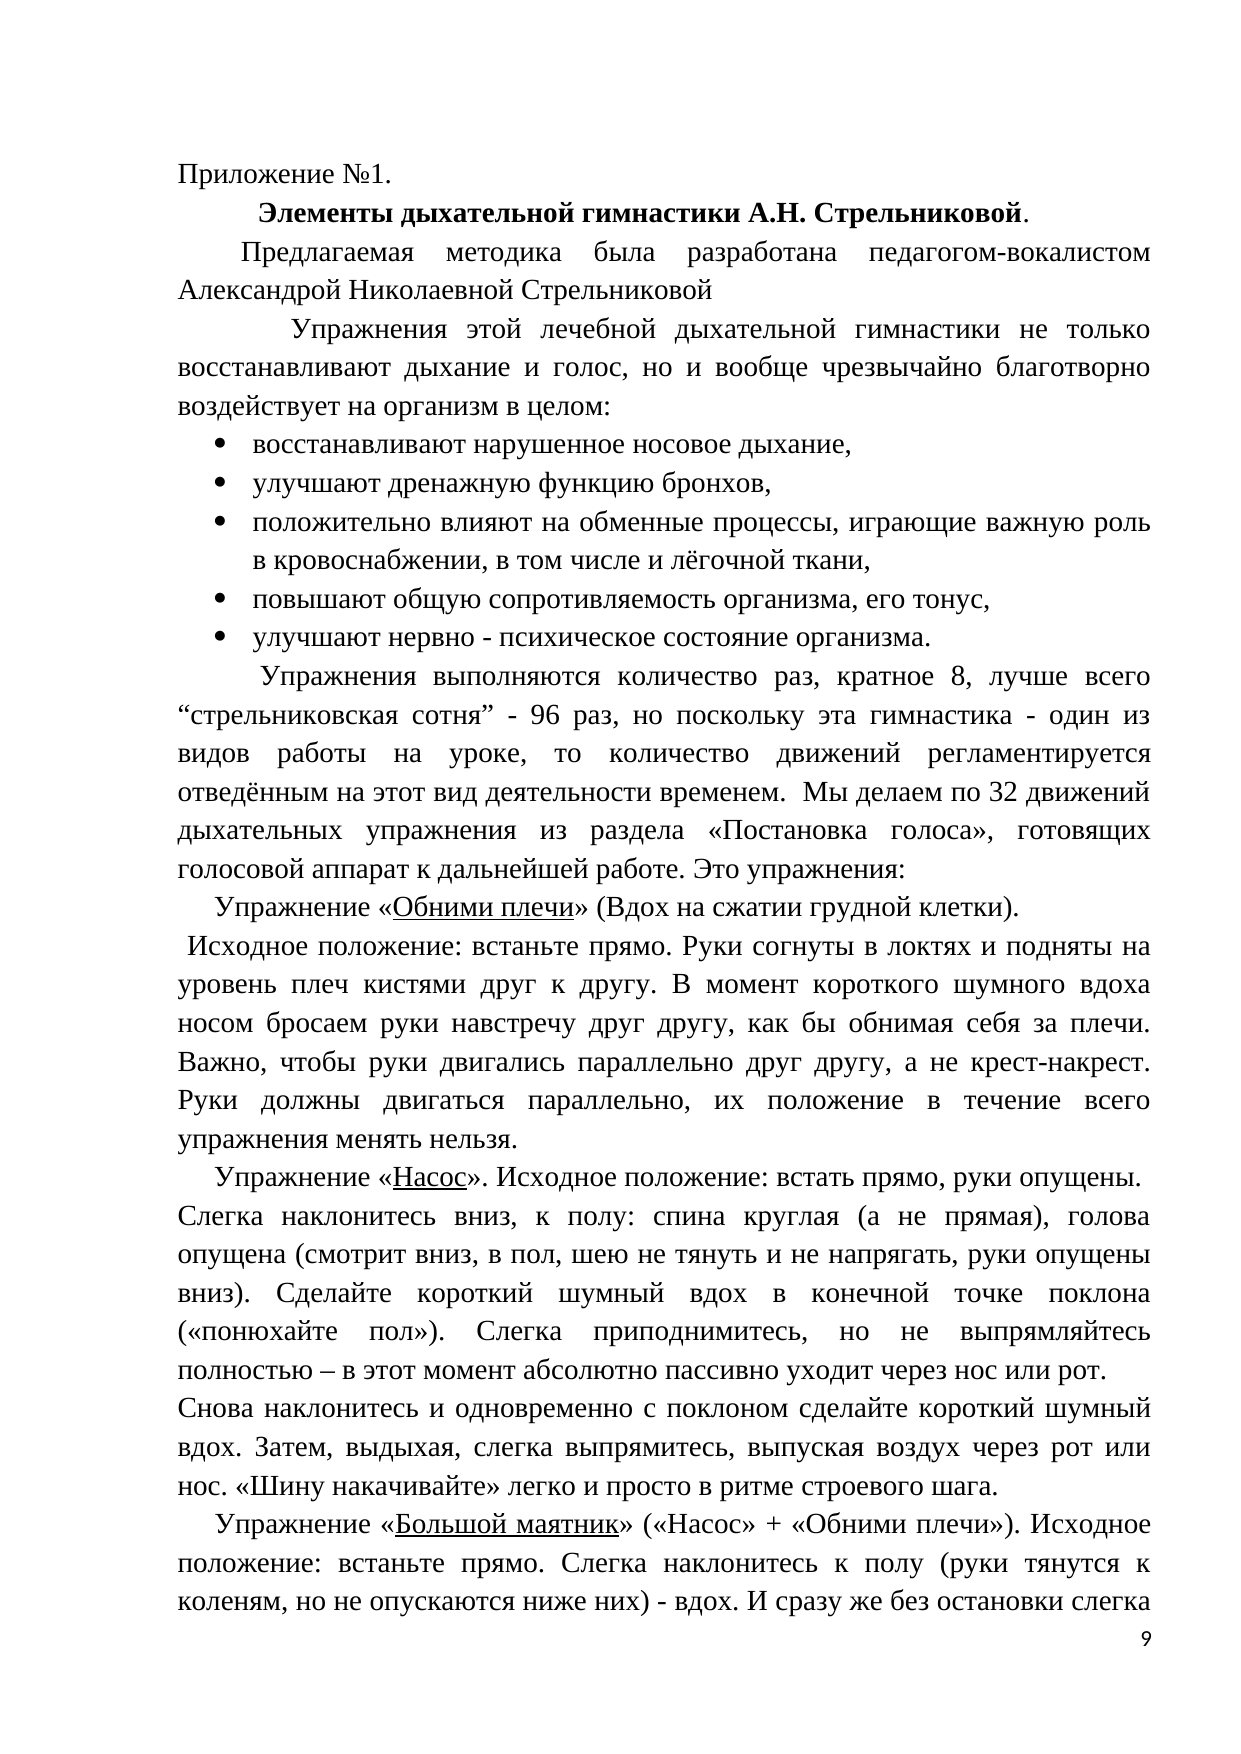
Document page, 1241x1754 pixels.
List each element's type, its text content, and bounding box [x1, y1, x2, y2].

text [177, 1506, 1152, 1617]
text Упражнения выполняются количество раз, кратное 8, лучше всего “стрельниковская сотня” - 96 раз, но поскольку эта гимнастика - один из видов работы на уроке, то количество движений регламентируется отведённым на этот вид деятельности временем. Мы делаем по 32 движений дыхательных упражнения из раздела «Постановка голоса», готовящих голосовой аппарат к дальнейшей работе. Это упражнения: [177, 658, 1152, 884]
text Приложение №1. [177, 157, 1152, 190]
list положительно влияют на обменные процессы, играющие важную роль в кровоснабжении, в том числе и лёгочной ткани, [215, 504, 1152, 576]
list повышают общую сопротивляемость организма, его тонус, [215, 581, 1152, 614]
text Снова наклонитесь и одновременно с поклоном сделайте короткий шумный вдох. Затем, выдыхая, слегка выпрямитесь, выпуская воздух через рот или нос. «Шину накачивайте» легко и просто в ритме строевого шага. [177, 1391, 1152, 1501]
list восстанавливают нарушенное носовое дыхание, [215, 426, 1152, 460]
text Упражнение «Насос». Исходное положение: встать прямо, руки опущены. [177, 1159, 1152, 1193]
text Элементы дыхательной гимнастики А.Н. Стрельниковой. [177, 195, 1152, 229]
text Предлагаемая методика была разработана педагогом-вокалистом Александрой Николаевной Стрельниковой [177, 234, 1152, 306]
text Упражнение «Обними плечи» (Вдох на сжатии грудной клетки). [177, 889, 1152, 923]
text Исходное положение: встаньте прямо. Руки согнуты в локтях и подняты на уровень плеч кистями друг к другу. В момент короткого шумного вдоха носом бросаем руки навстречу друг другу, как бы обнимая себя за плечи. Важно, чтобы руки двигались параллельно друг другу, а не крест-накрест. Руки должны двигаться параллельно, их положение в течение всего упражнения менять нельзя. [177, 928, 1152, 1154]
text Слегка наклонитесь вниз, к полу: спина круглая (а не прямая), голова опущена (смотрит вниз, в пол, шею не тянуть и не напрягать, руки опущены вниз). Сделайте короткий шумный вдох в конечной точке поклона («понюхайте пол»). Слегка приподнимитесь, но не выпрямляйтесь полностью – в этот момент абсолютно пассивно уходит через нос или рот. [177, 1198, 1152, 1386]
list улучшают дренажную функцию бронхов, [215, 465, 1152, 499]
list улучшают нервно - психическое состояние организма. [215, 619, 1152, 653]
text Упражнения этой лечебной дыхательной гимнастики не только восстанавливают дыхание и голос, но и вообще чрезвычайно благотворно воздействует на организм в целом: [177, 311, 1152, 421]
